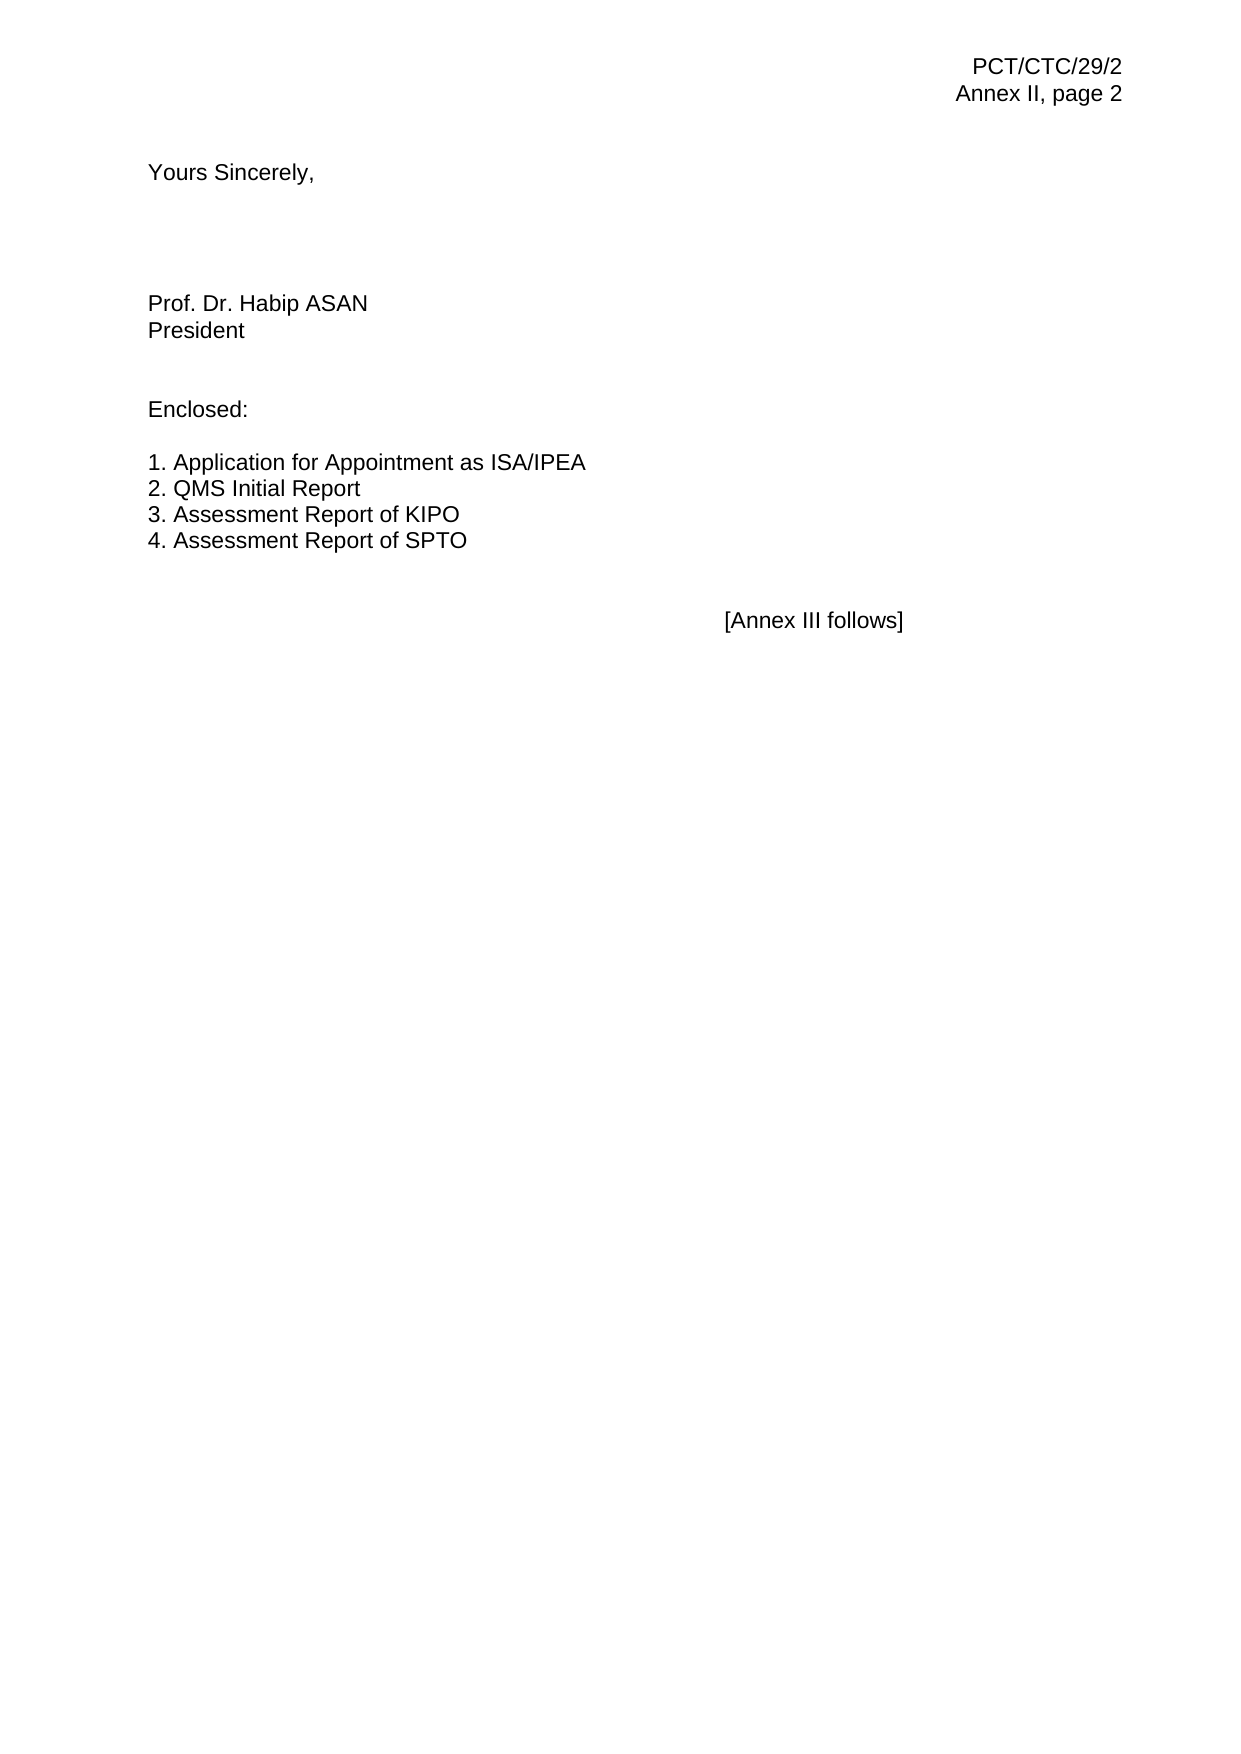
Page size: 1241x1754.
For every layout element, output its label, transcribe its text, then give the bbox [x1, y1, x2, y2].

text Enclosed: [148, 396, 1122, 422]
text 2. QMS Initial Report [148, 475, 1122, 501]
text 3. Assessment Report of KIPO [148, 501, 1122, 527]
text 1. Application for Appointment as ISA/IPEA [148, 448, 1122, 475]
text 4. Assessment Report of SPTO [148, 527, 1122, 554]
text [Annex III follows] [724, 607, 1122, 633]
text President [148, 317, 1122, 343]
text Prof. Dr. Habip ASAN [148, 290, 1122, 317]
text Yours Sincerely, [148, 158, 1122, 185]
